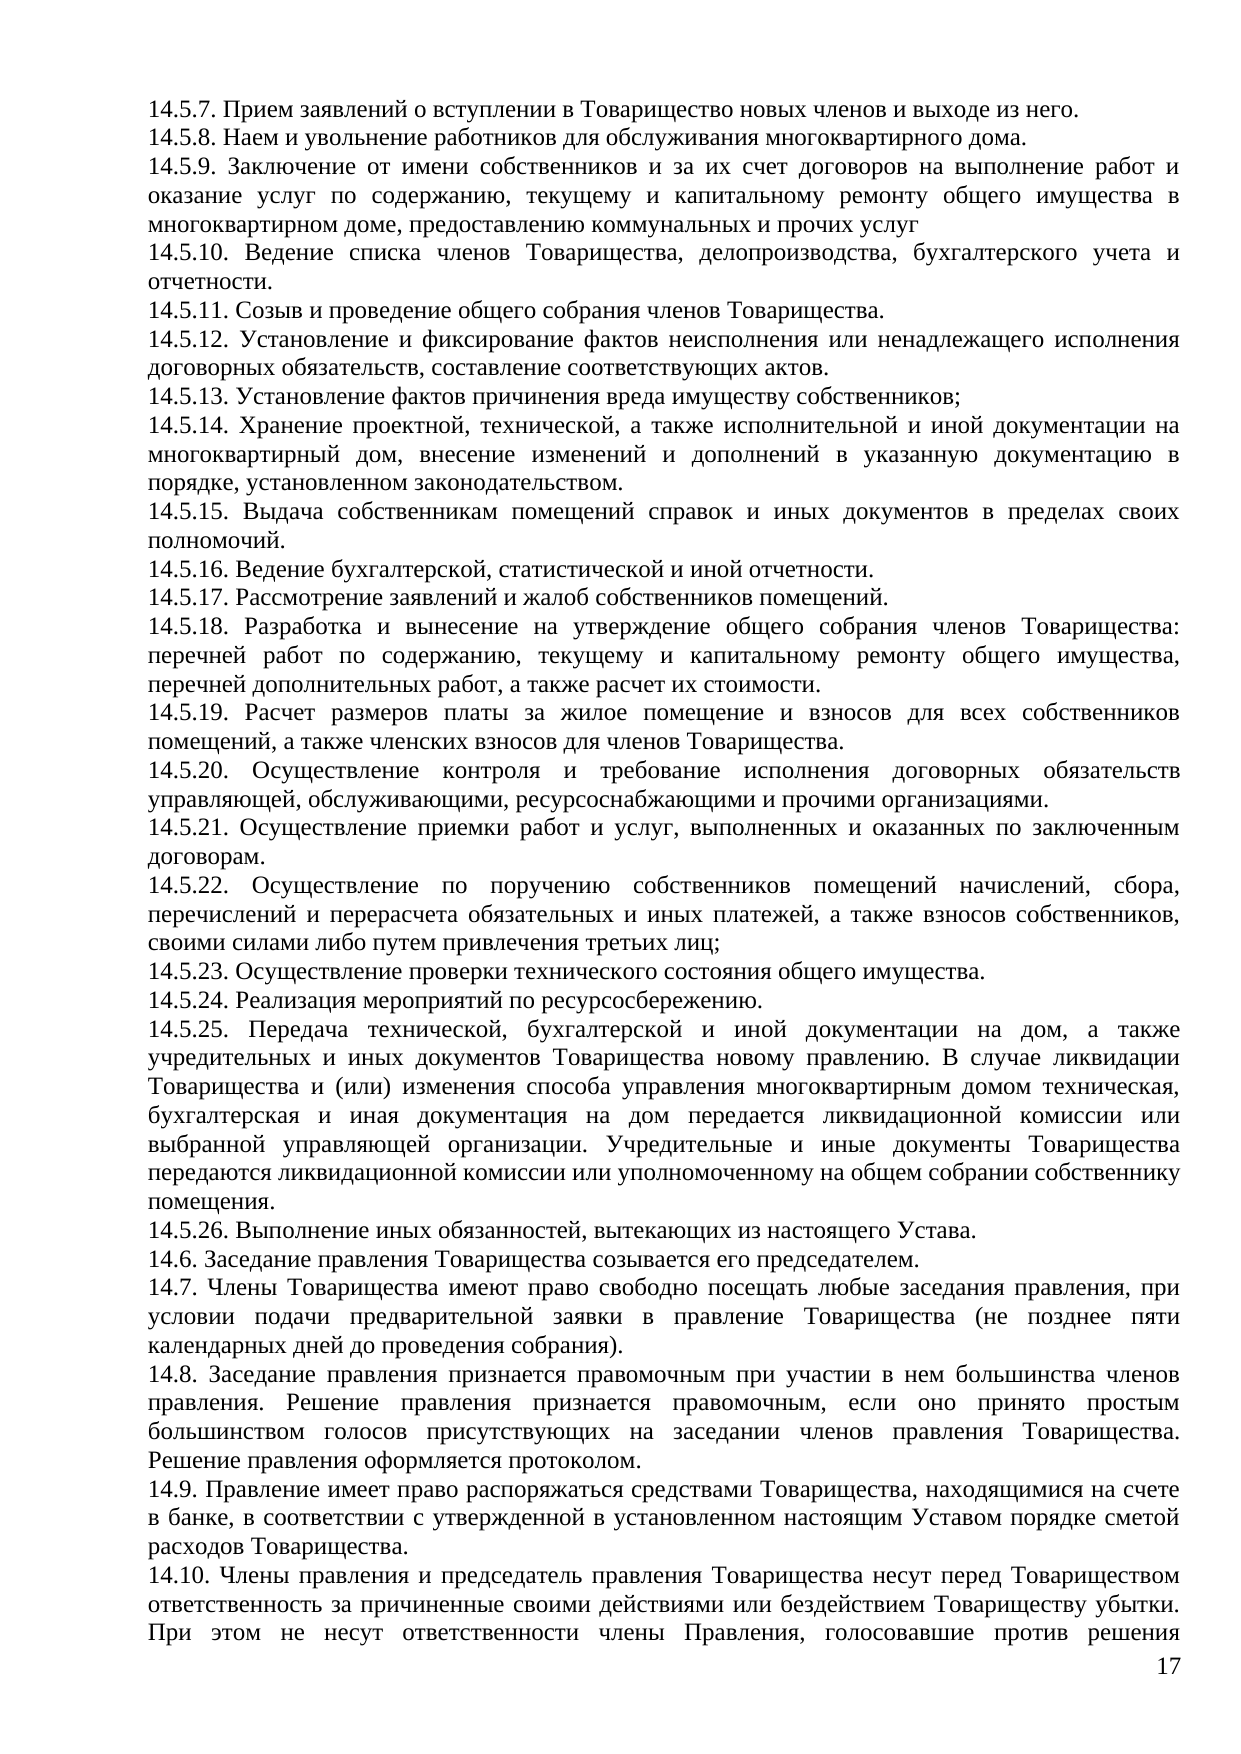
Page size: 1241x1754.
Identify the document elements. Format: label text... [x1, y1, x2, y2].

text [148, 1560, 1181, 1646]
text 14.9. Правление имеет право распоряжаться средствами Товарищества, находящимися на счете в банке, в соответствии с утвержденной в установленном настоящим Уставом порядке сметой расходов Товарищества. [148, 1474, 1181, 1560]
text 14.5.24. Реализация мероприятий по ресурсосбережению. [148, 985, 1181, 1014]
text 14.5.15. Выдача собственникам помещений справок и иных документов в пределах своих полномочий. 14.5.16. Ведение бухгалтерской, статистической и иной отчетности. [148, 496, 1181, 582]
text 14.5.7. Прием заявлений о вступлении в Товарищество новых членов и выходе из него. [148, 94, 1181, 122]
text 14.5.14. Хранение проектной, технической, а также исполнительной и иной документации на многоквартирный дом, внесение изменений и дополнений в указанную документацию в порядке, установленном законодательством. [148, 410, 1181, 496]
text 14.5.22. Осуществление по поручению собственников помещений начислений, сбора, перечислений и перерасчета обязательных и иных платежей, а также взносов собственников, своими силами либо путем привлечения третьих лиц; [148, 870, 1181, 956]
text 14.8. Заседание правления признается правомочным при участии в нем большинства членов правления. Решение правления признается правомочным, если оно принято простым большинством голосов присутствующих на заседании членов правления Товарищества. Решение правления оформляется протоколом. [148, 1359, 1181, 1474]
text 14.5.8. Наем и увольнение работников для обслуживания многоквартирного дома. [148, 122, 1181, 151]
text 14.5.19. Расчет размеров платы за жилое помещение и взносов для всех собственников помещений, а также членских взносов для членов Товарищества. [148, 697, 1181, 755]
text 14.5.23. Осуществление проверки технического состояния общего имущества. [148, 956, 1181, 985]
text 14.5.26. Выполнение иных обязанностей, вытекающих из настоящего Устава. [148, 1215, 1181, 1244]
text 14.5.25. Передача технической, бухгалтерской и иной документации на дом, а также учредительных и иных документов Товарищества новому правлению. В случае ликвидации Товарищества и (или) изменения способа управления многоквартирным домом техническая, бухгалтерская и иная документация на дом передается ликвидационной комиссии или выбранной управляющей организации. Учредительные и иные документы Товарищества передаются ликвидационной комиссии или уполномоченному на общем собрании собственнику помещения. [148, 1014, 1181, 1215]
text 14.5.20. Осуществление контроля и требование исполнения договорных обязательств управляющей, обслуживающими, ресурсоснабжающими и прочими организациями. [148, 755, 1181, 812]
text 14.5.17. Рассмотрение заявлений и жалоб собственников помещений. [148, 582, 1181, 611]
text 14.5.21. Осуществление приемки работ и услуг, выполненных и оказанных по заключенным договорам. [148, 812, 1181, 870]
text 14.5.13. Установление фактов причинения вреда имуществу собственников; [148, 381, 1181, 410]
text 14.5.12. Установление и фиксирование фактов неисполнения или ненадлежащего исполнения договорных обязательств, составление соответствующих актов. [148, 324, 1181, 381]
text 14.6. Заседание правления Товарищества созывается его председателем. [148, 1244, 1181, 1272]
text 14.5.18. Разработка и вынесение на утверждение общего собрания членов Товарищества: перечней работ по содержанию, текущему и капитальному ремонту общего имущества, перечней дополнительных работ, а также расчет их стоимости. [148, 611, 1181, 697]
text 14.7. Члены Товарищества имеют право свободно посещать любые заседания правления, при условии подачи предварительной заявки в правление Товарищества (не позднее пяти календарных дней до проведения собрания). [148, 1272, 1181, 1359]
text 14.5.11. Созыв и проведение общего собрания членов Товарищества. [148, 295, 1181, 324]
text 14.5.10. Ведение списка членов Товарищества, делопроизводства, бухгалтерского учета и отчетности. [148, 237, 1181, 295]
text 14.5.9. Заключение от имени собственников и за их счет договоров на выполнение работ и оказание услуг по содержанию, текущему и капитальному ремонту общего имущества в многоквартирном доме, предоставлению коммунальных и прочих услуг [148, 151, 1181, 237]
